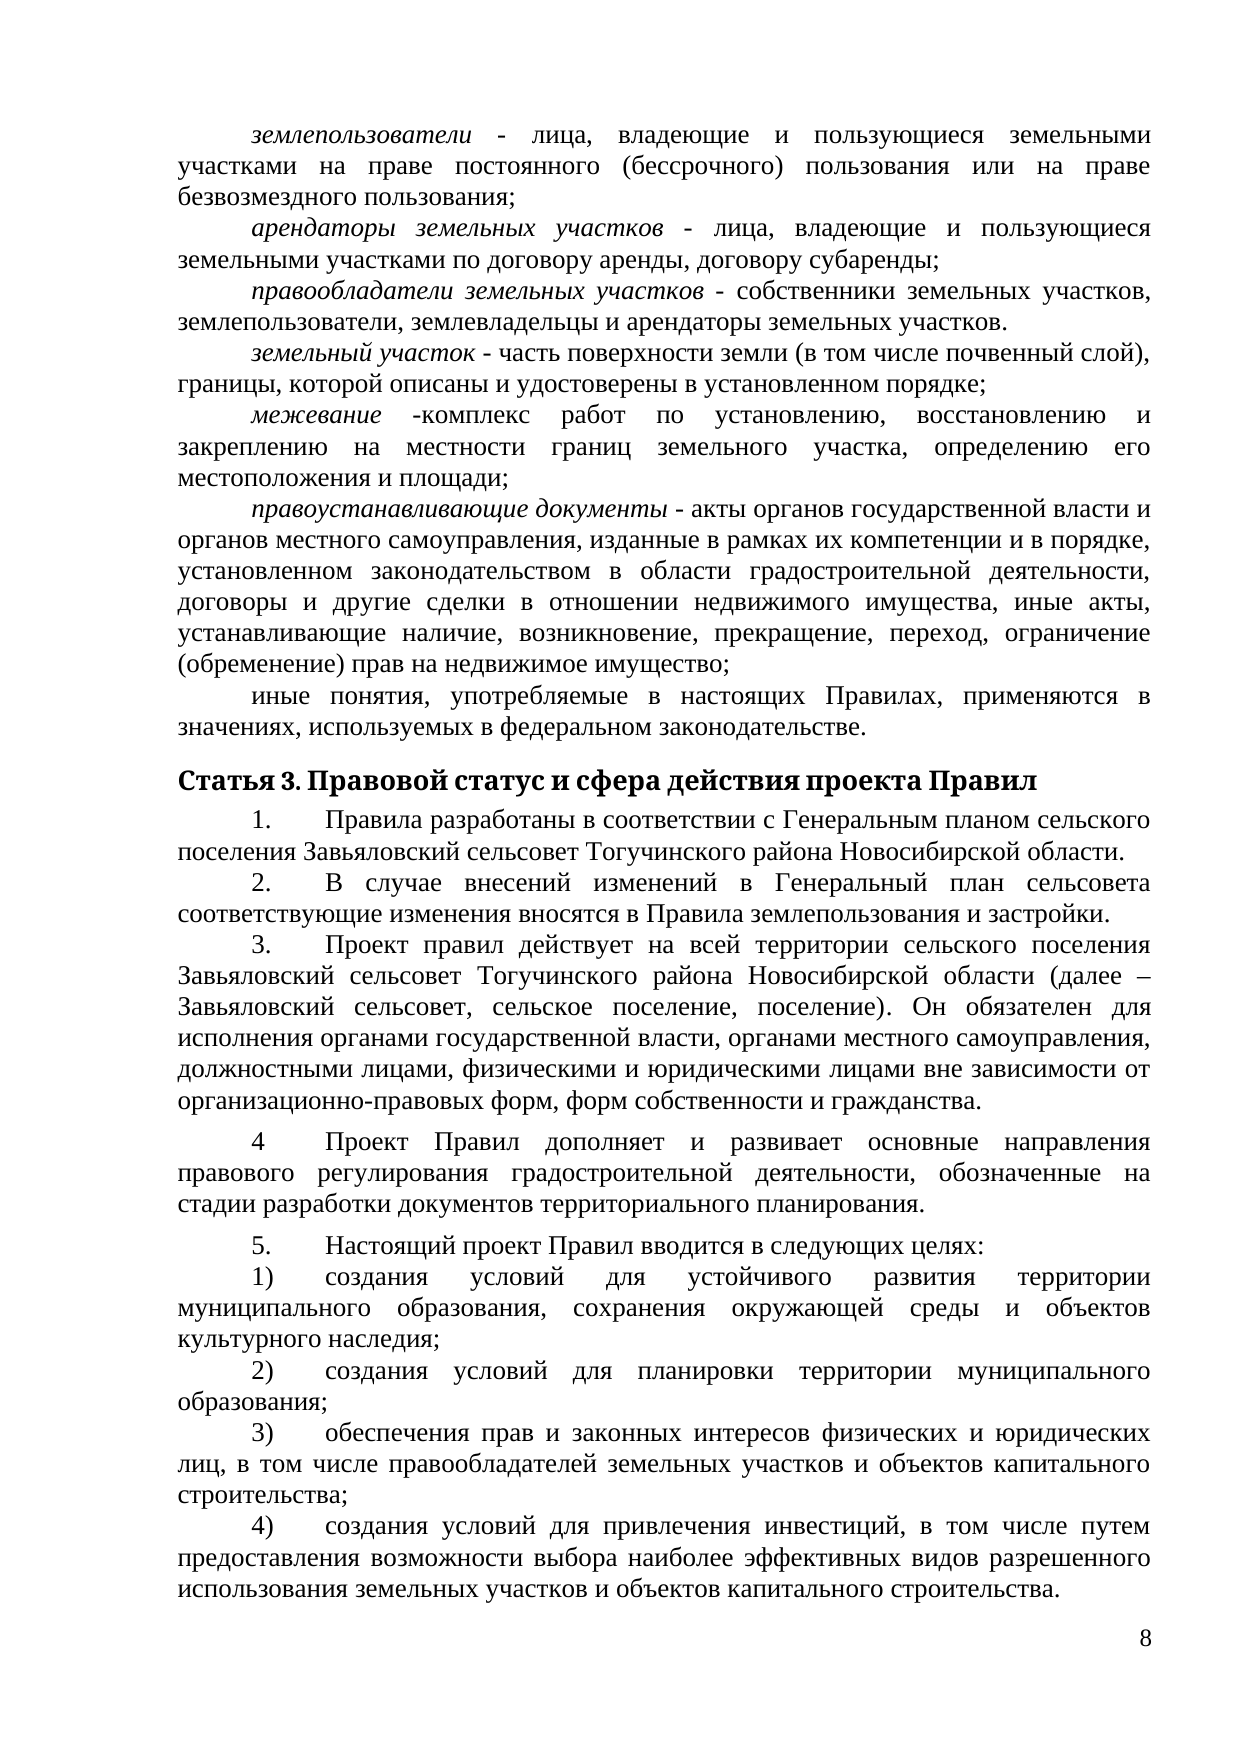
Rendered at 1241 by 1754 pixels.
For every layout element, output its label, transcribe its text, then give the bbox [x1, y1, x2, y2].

text 1) создания условий для устойчивого развития территории муниципального образования, сохранения окружающей среды и объектов культурного наследия; [177, 1260, 1152, 1354]
text 1. Правила разработаны в соответствии с Генеральным планом сельского поселения Завьяловский сельсовет Тогучинского района Новосибирской области. [177, 803, 1152, 866]
text земельный участок - часть поверхности земли (в том числе почвенный слой), границы, которой описаны и удостоверены в установленном порядке; [177, 336, 1152, 398]
text иные понятия, употребляемые в настоящих Правилах, применяются в значениях, используемых в федеральном законодательстве. [177, 679, 1152, 741]
text 3) обеспечения прав и законных интересов физических и юридических лиц, в том числе правообладателей земельных участков и объектов капитального строительства; [177, 1416, 1152, 1509]
subtitle Статья 3. Правовой статус и сфера действия проекта Правил [177, 766, 1152, 797]
text межевание -комплекс работ по установлению, восстановлению и закреплению на местности границ земельного участка, определению его местоположения и площади; [177, 398, 1152, 492]
text землепользователи - лица, владеющие и пользующиеся земельными участками на праве постоянного (бессрочного) пользования или на праве безвозмездного пользования; [177, 118, 1152, 212]
text правоустанавливающие документы - акты органов государственной власти и органов местного самоуправления, изданные в рамках их компетенции и в порядке, установленном законодательством в области градостроительной деятельности, договоры и другие сделки в отношении недвижимого имущества, иные акты, устанавливающие наличие, возникновение, прекращение, переход, ограничение (обременение) прав на недвижимое имущество; [177, 492, 1152, 679]
text 2) создания условий для планировки территории муниципального образования; [177, 1354, 1152, 1416]
text правообладатели земельных участков - собственники земельных участков, землепользователи, землевладельцы и арендаторы земельных участков. [177, 274, 1152, 336]
text арендаторы земельных участков - лица, владеющие и пользующиеся земельными участками по договору аренды, договору субаренды; [177, 212, 1152, 274]
list 4 Проект Правил дополняет и развивает основные направления правового регулирования градостроительной деятельности, обозначенные на стадии разработки документов территориального планирования. [177, 1125, 1152, 1219]
text 5. Настоящий проект Правил вводится в следующих целях: [177, 1229, 1152, 1260]
text 2. В случае внесений изменений в Генеральный план сельсовета соответствующие изменения вносятся в Правила землепользования и застройки. [177, 866, 1152, 928]
list 3. Проект правил действует на всей территории сельского поселения Завьяловский сельсовет Тогучинского района Новосибирской области (далее – Завьяловский сельсовет, сельское поселение, поселение). Он обязателен для исполнения органами государственной власти, органами местного самоуправления, должностными лицами, физическими и юридическими лицами вне зависимости от организационно-правовых форм, форм собственности и гражданства. [177, 928, 1152, 1115]
text 4) создания условий для привлечения инвестиций, в том числе путем предоставления возможности выбора наиболее эффективных видов разрешенного использования земельных участков и объектов капитального строительства. [177, 1509, 1152, 1603]
